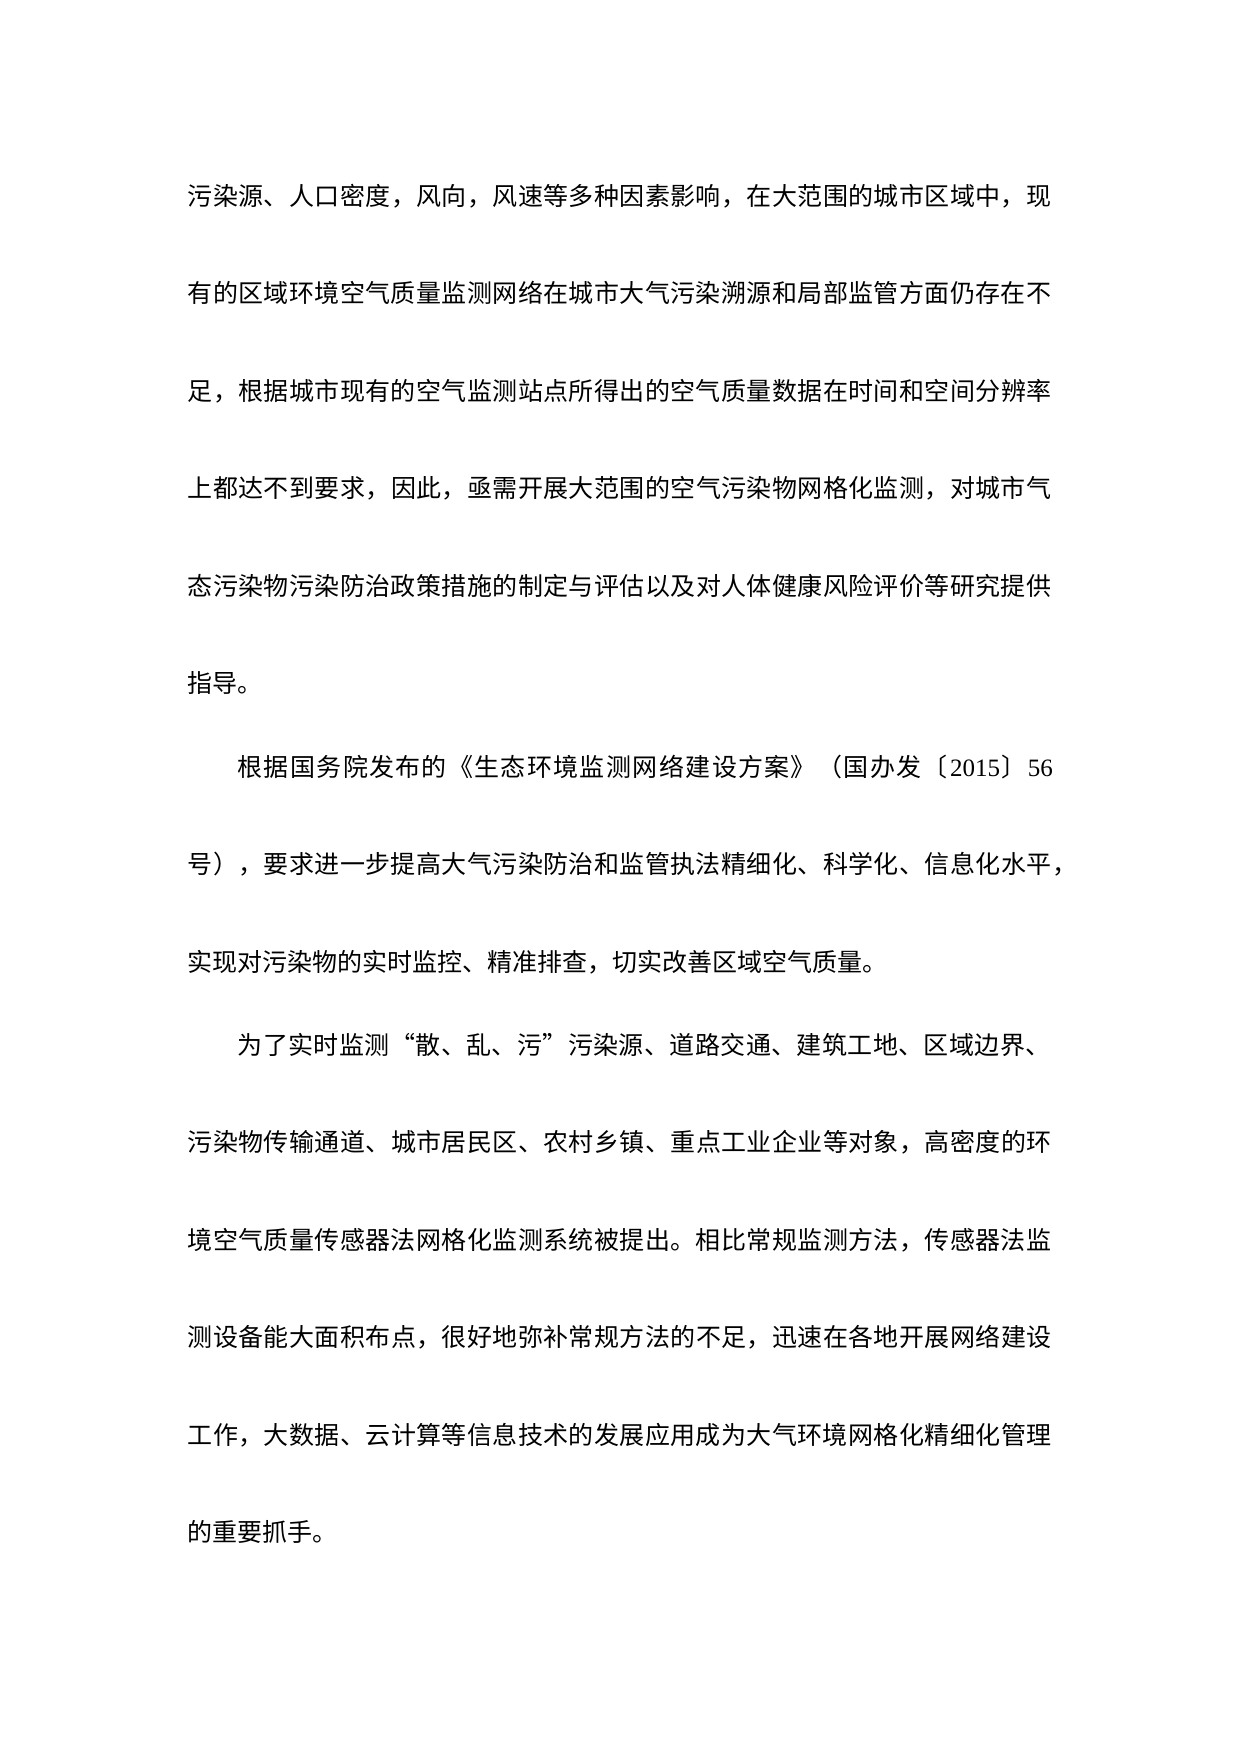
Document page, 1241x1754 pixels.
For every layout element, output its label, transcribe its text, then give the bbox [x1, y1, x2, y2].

text 根据国务院发布的《生态环境监测网络建设方案》（国办发〔2015〕56号），要求进一步提高大气污染防治和监管执法精细化、科学化、信息化水平，实现对污染物的实时监控、精准排查，切实改善区域空气质量。 [187, 733, 1053, 993]
text 为了实时监测“散、乱、污”污染源、道路交通、建筑工地、区域边界、污染物传输通道、城市居民区、农村乡镇、重点工业企业等对象，高密度的环境空气质量传感器法网格化监测系统被提出。相比常规监测方法，传感器法监测设备能大面积布点，很好地弥补常规方法的不足，迅速在各地开展网络建设工作，大数据、云计算等信息技术的发展应用成为大气环境网格化精细化管理的重要抓手。 [187, 1011, 1053, 1563]
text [187, 162, 1053, 714]
